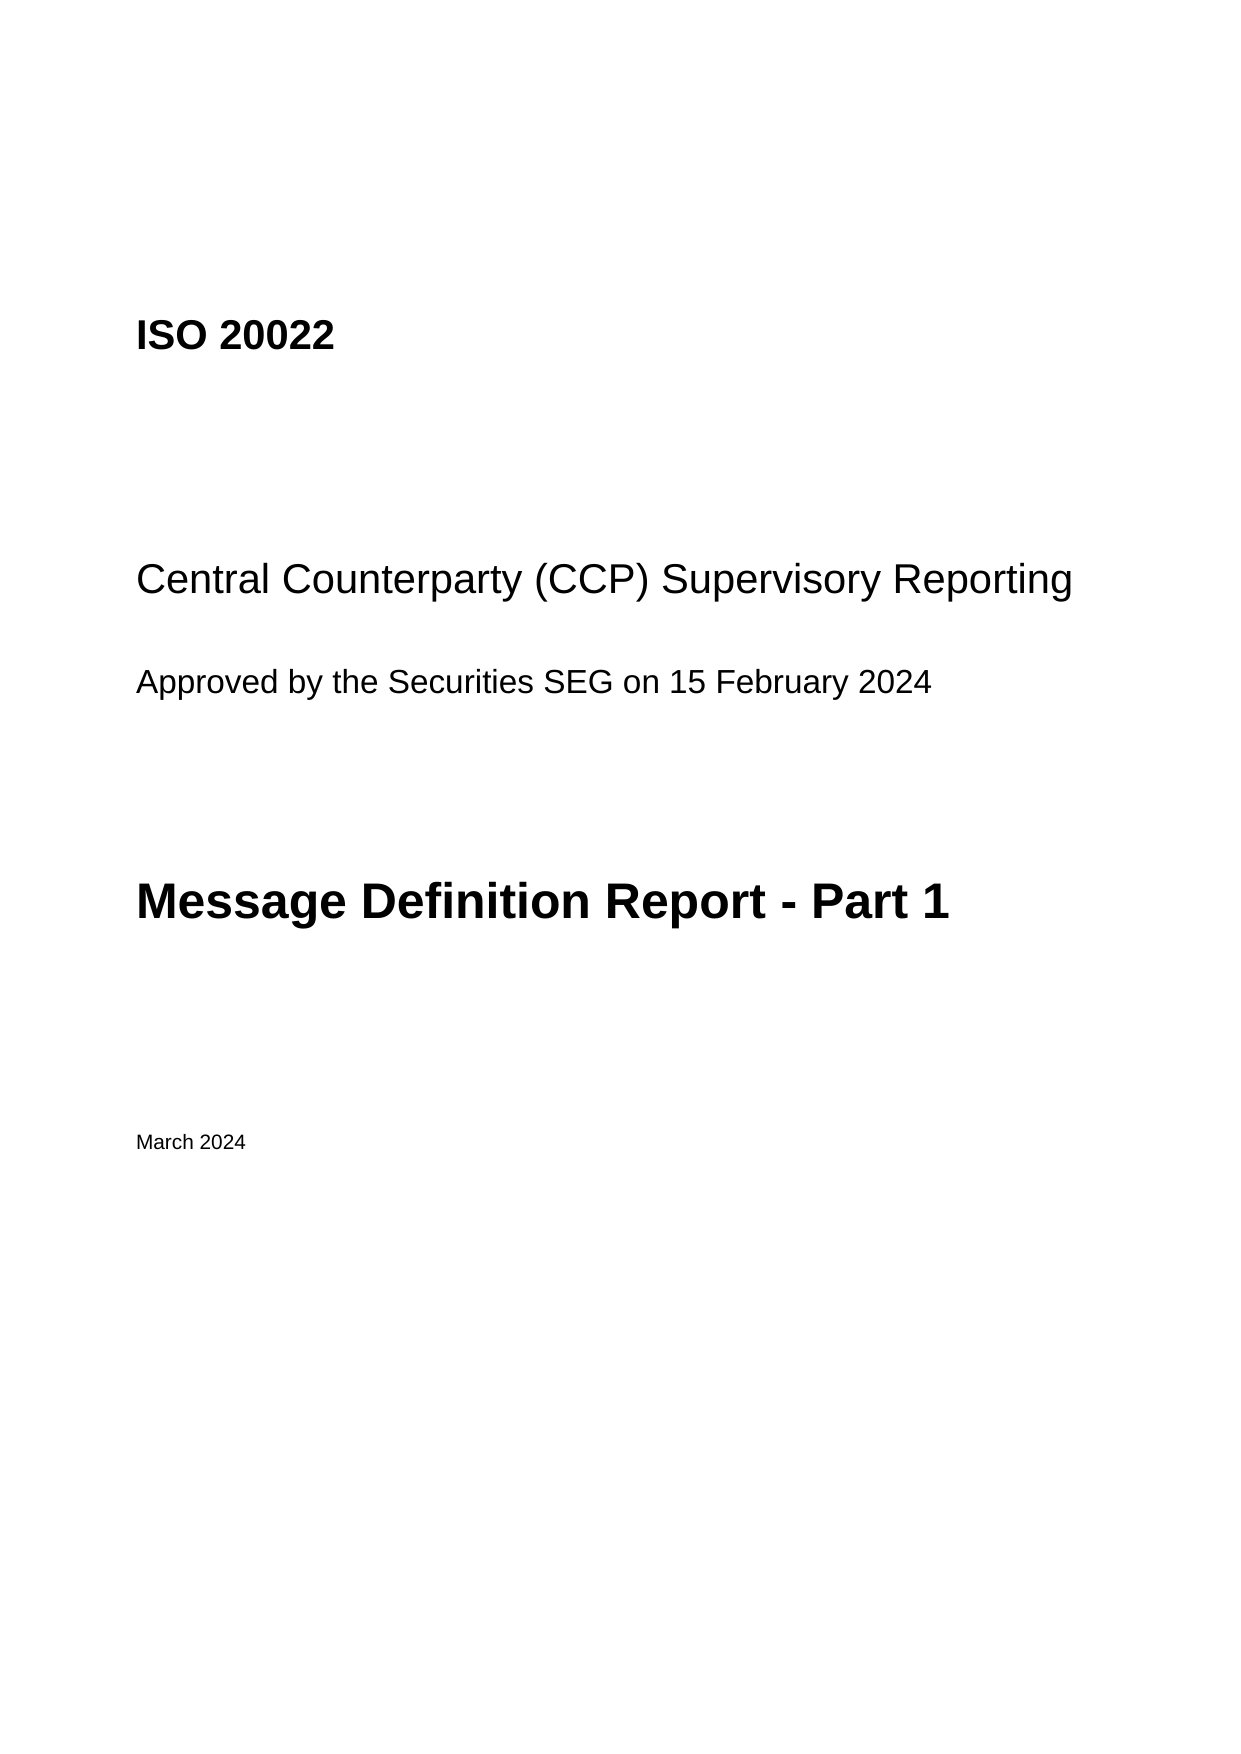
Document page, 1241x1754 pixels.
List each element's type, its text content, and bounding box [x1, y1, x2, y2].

text March 2024 [136, 1130, 1104, 1154]
title Approved by the Securities SEG on 15 February 2024 [136, 662, 1104, 701]
text ISO 20022 [136, 310, 1104, 358]
text Central Counterparty (CCP) Supervisory Reporting [136, 554, 1104, 650]
title Message Definition Report - Part 1 [136, 872, 1104, 929]
